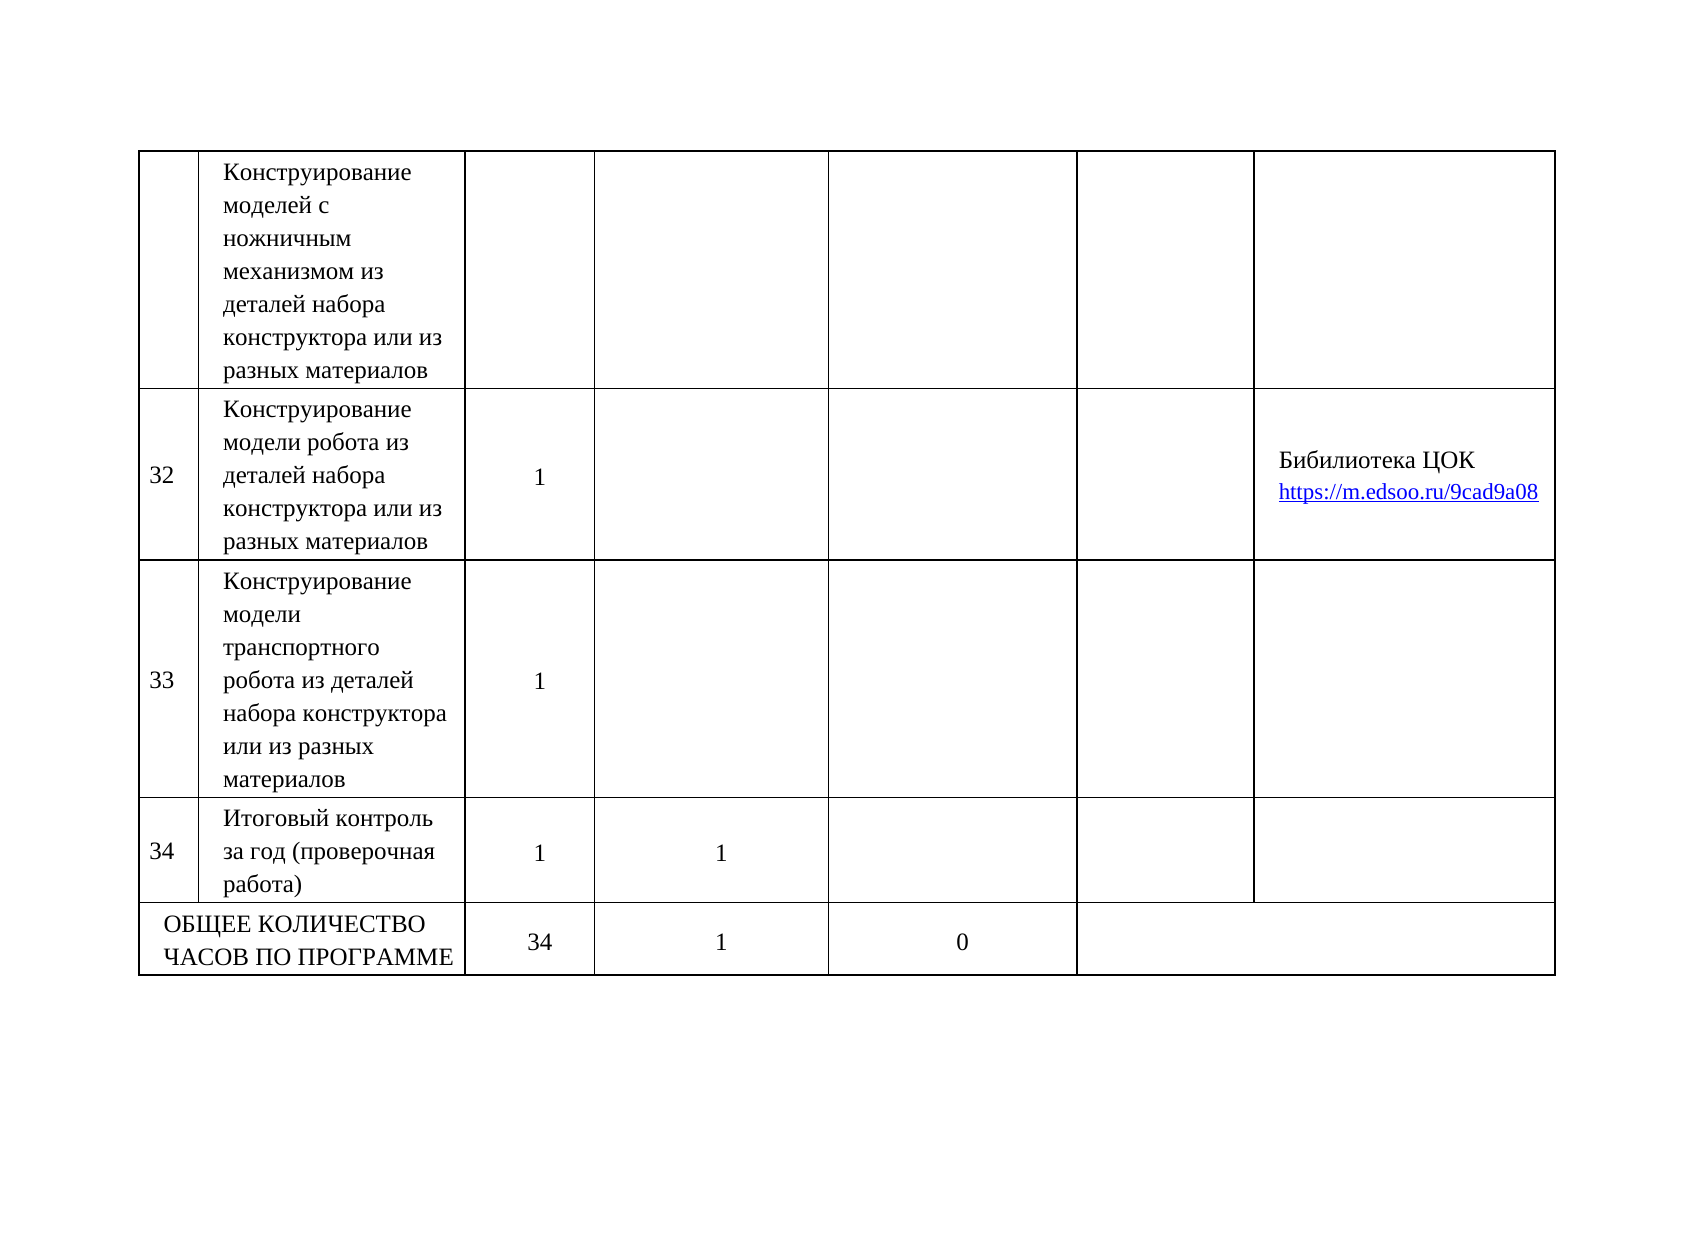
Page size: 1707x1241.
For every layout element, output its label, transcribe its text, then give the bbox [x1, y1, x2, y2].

table_cell [1078, 903, 1554, 974]
table_cell [1078, 798, 1253, 902]
table_cell 0 [829, 903, 1076, 974]
table_cell Конструирование модели транспортного робота из деталей набора конструктора или из разных материалов [199, 561, 464, 796]
table_cell Конструирование модели робота из деталей набора конструктора или из разных материалов [199, 389, 464, 559]
table_cell 1 [466, 152, 594, 387]
table_cell [595, 561, 828, 796]
table_cell 1 [595, 798, 828, 902]
table_cell 34 [140, 798, 198, 902]
table_cell 34 [466, 903, 594, 974]
table_cell 1 [595, 903, 828, 974]
table_cell [1078, 152, 1253, 387]
table_cell 1 [466, 389, 594, 559]
table_cell Бибилиотека ЦОК https://m.edsoo.ru/9cad9a08 [1255, 389, 1554, 559]
table_cell [1255, 561, 1554, 796]
table_cell 1 [466, 798, 594, 902]
table_cell [1255, 152, 1554, 387]
table_cell [829, 561, 1076, 796]
table_cell [1078, 389, 1253, 559]
table_cell [829, 152, 1076, 387]
table_cell 33 [140, 561, 198, 796]
table_cell Итоговый контроль за год (проверочная работа) [199, 798, 464, 902]
table_cell 1 [466, 561, 594, 796]
table_cell [1255, 798, 1554, 902]
table_cell ОБЩЕЕ КОЛИЧЕСТВО ЧАСОВ ПО ПРОГРАММЕ [140, 903, 464, 974]
table_cell [595, 389, 828, 559]
table_cell 32 [140, 389, 198, 559]
table_cell [595, 152, 828, 387]
table_cell [829, 389, 1076, 559]
table_cell [1078, 561, 1253, 796]
table_cell 31 [140, 152, 198, 387]
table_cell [199, 152, 464, 387]
table_cell [829, 798, 1076, 902]
